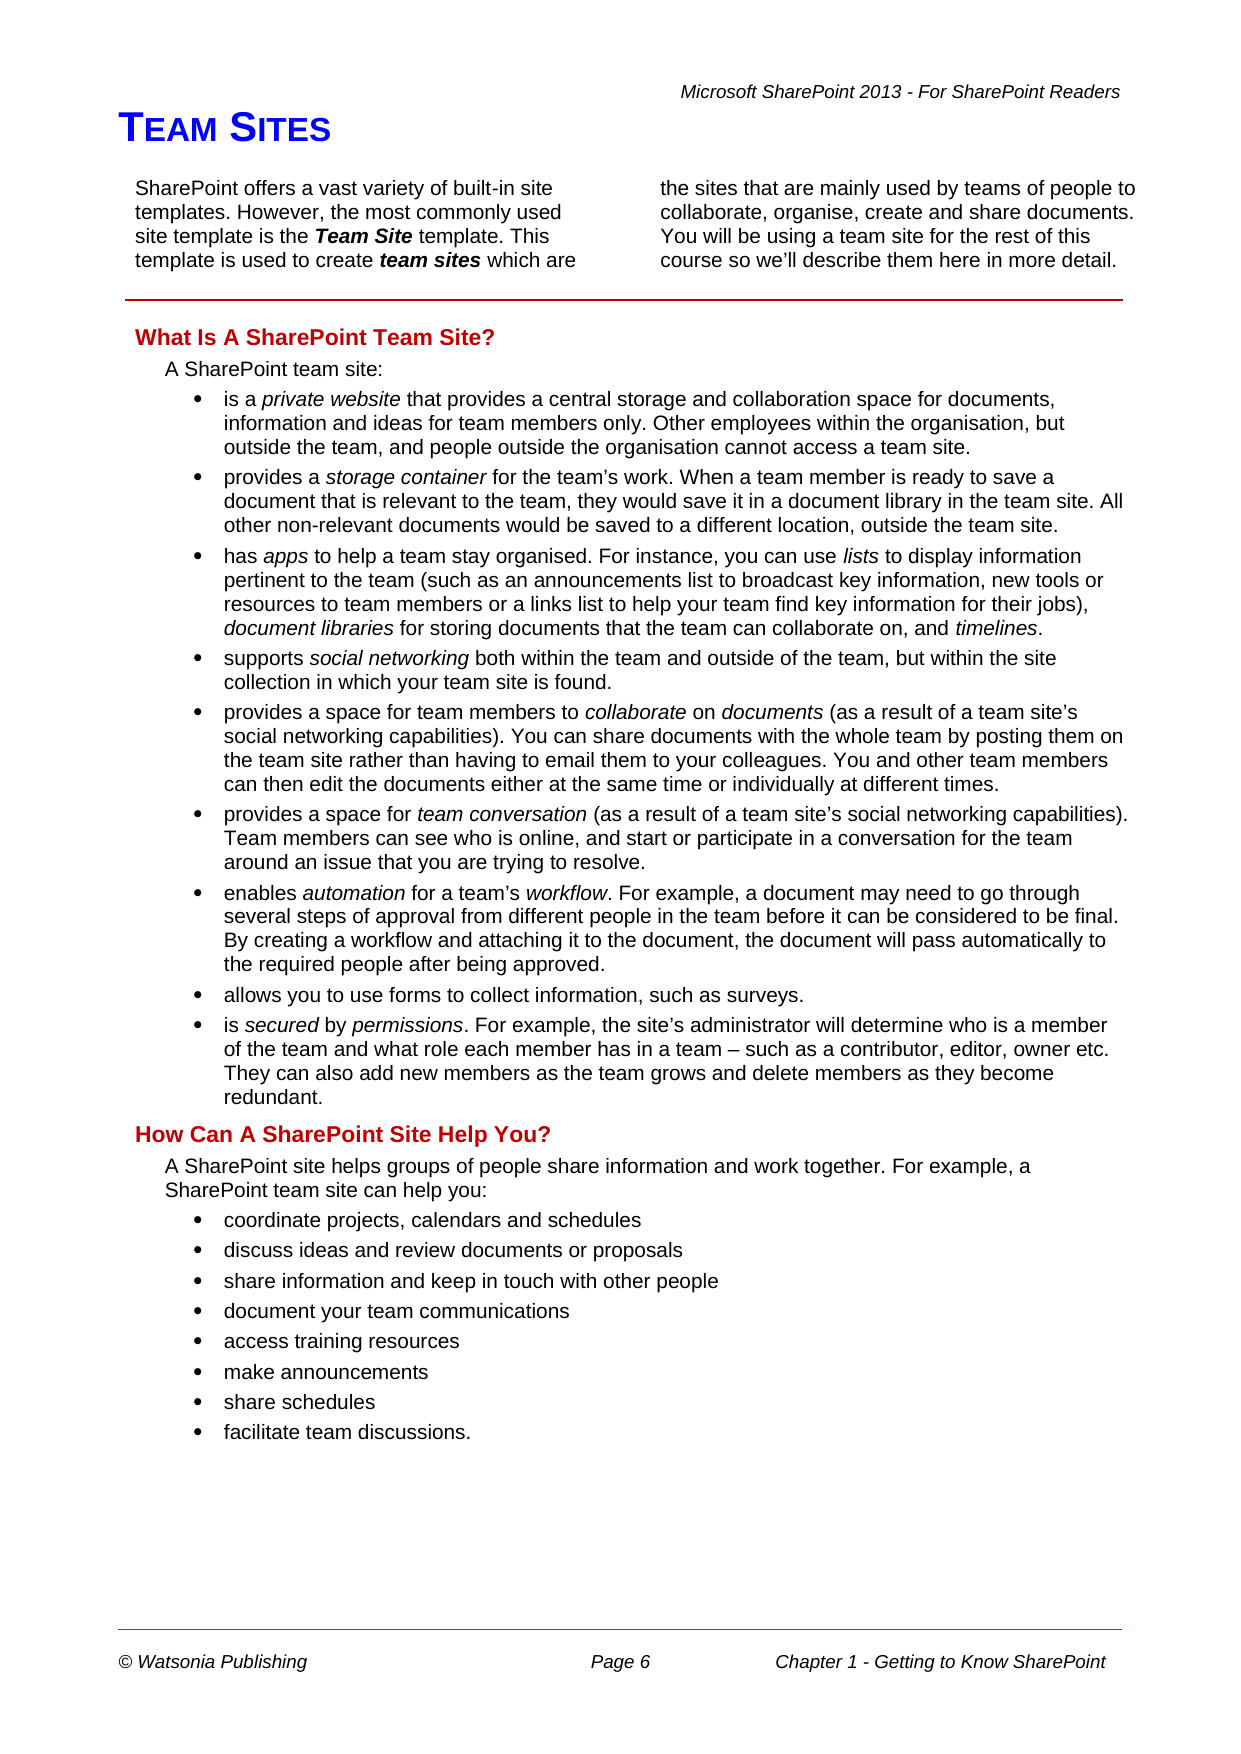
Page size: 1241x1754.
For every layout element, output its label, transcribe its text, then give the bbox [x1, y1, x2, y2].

subtitle Team Sites [118, 103, 1122, 151]
